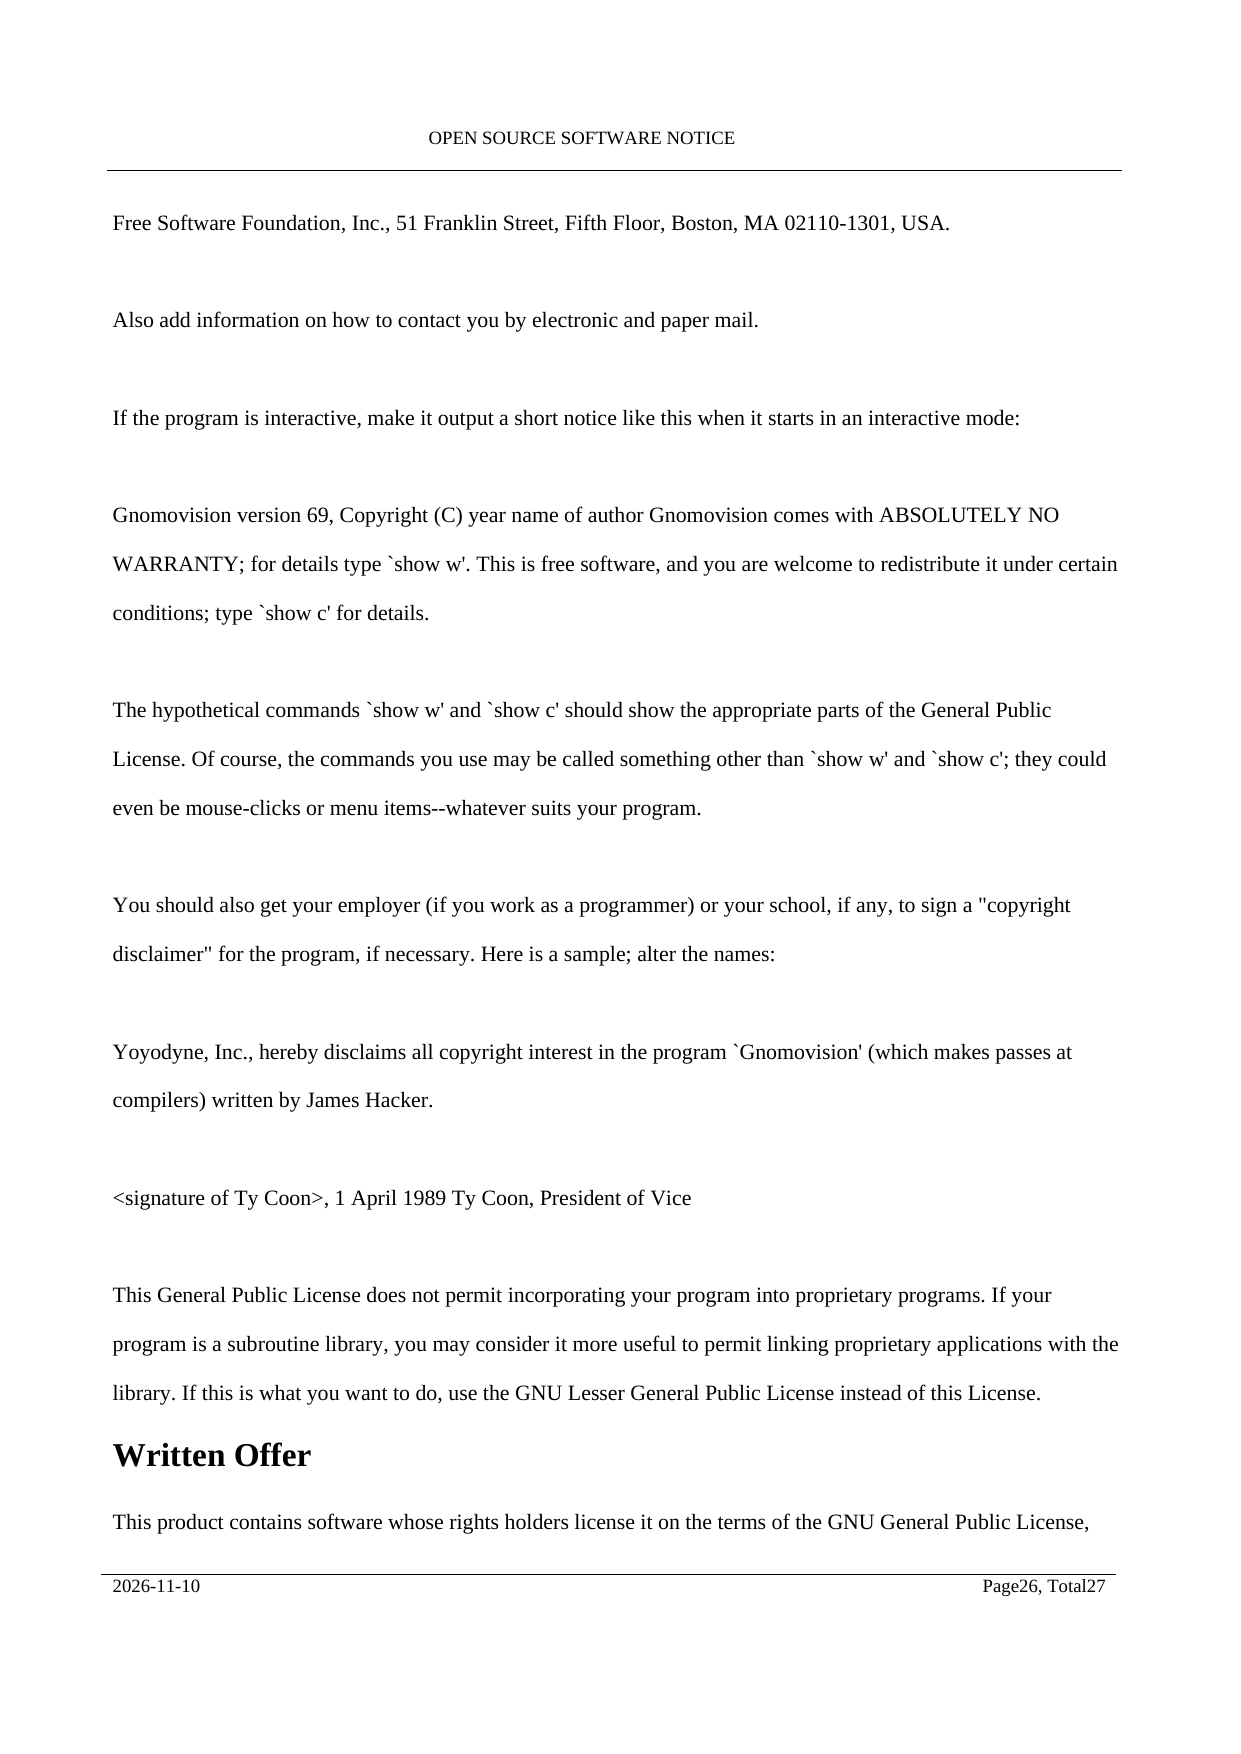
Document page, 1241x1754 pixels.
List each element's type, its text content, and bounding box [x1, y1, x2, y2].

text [112, 1506, 1128, 1538]
text Written Offer [112, 1421, 1128, 1486]
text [112, 206, 1128, 1409]
